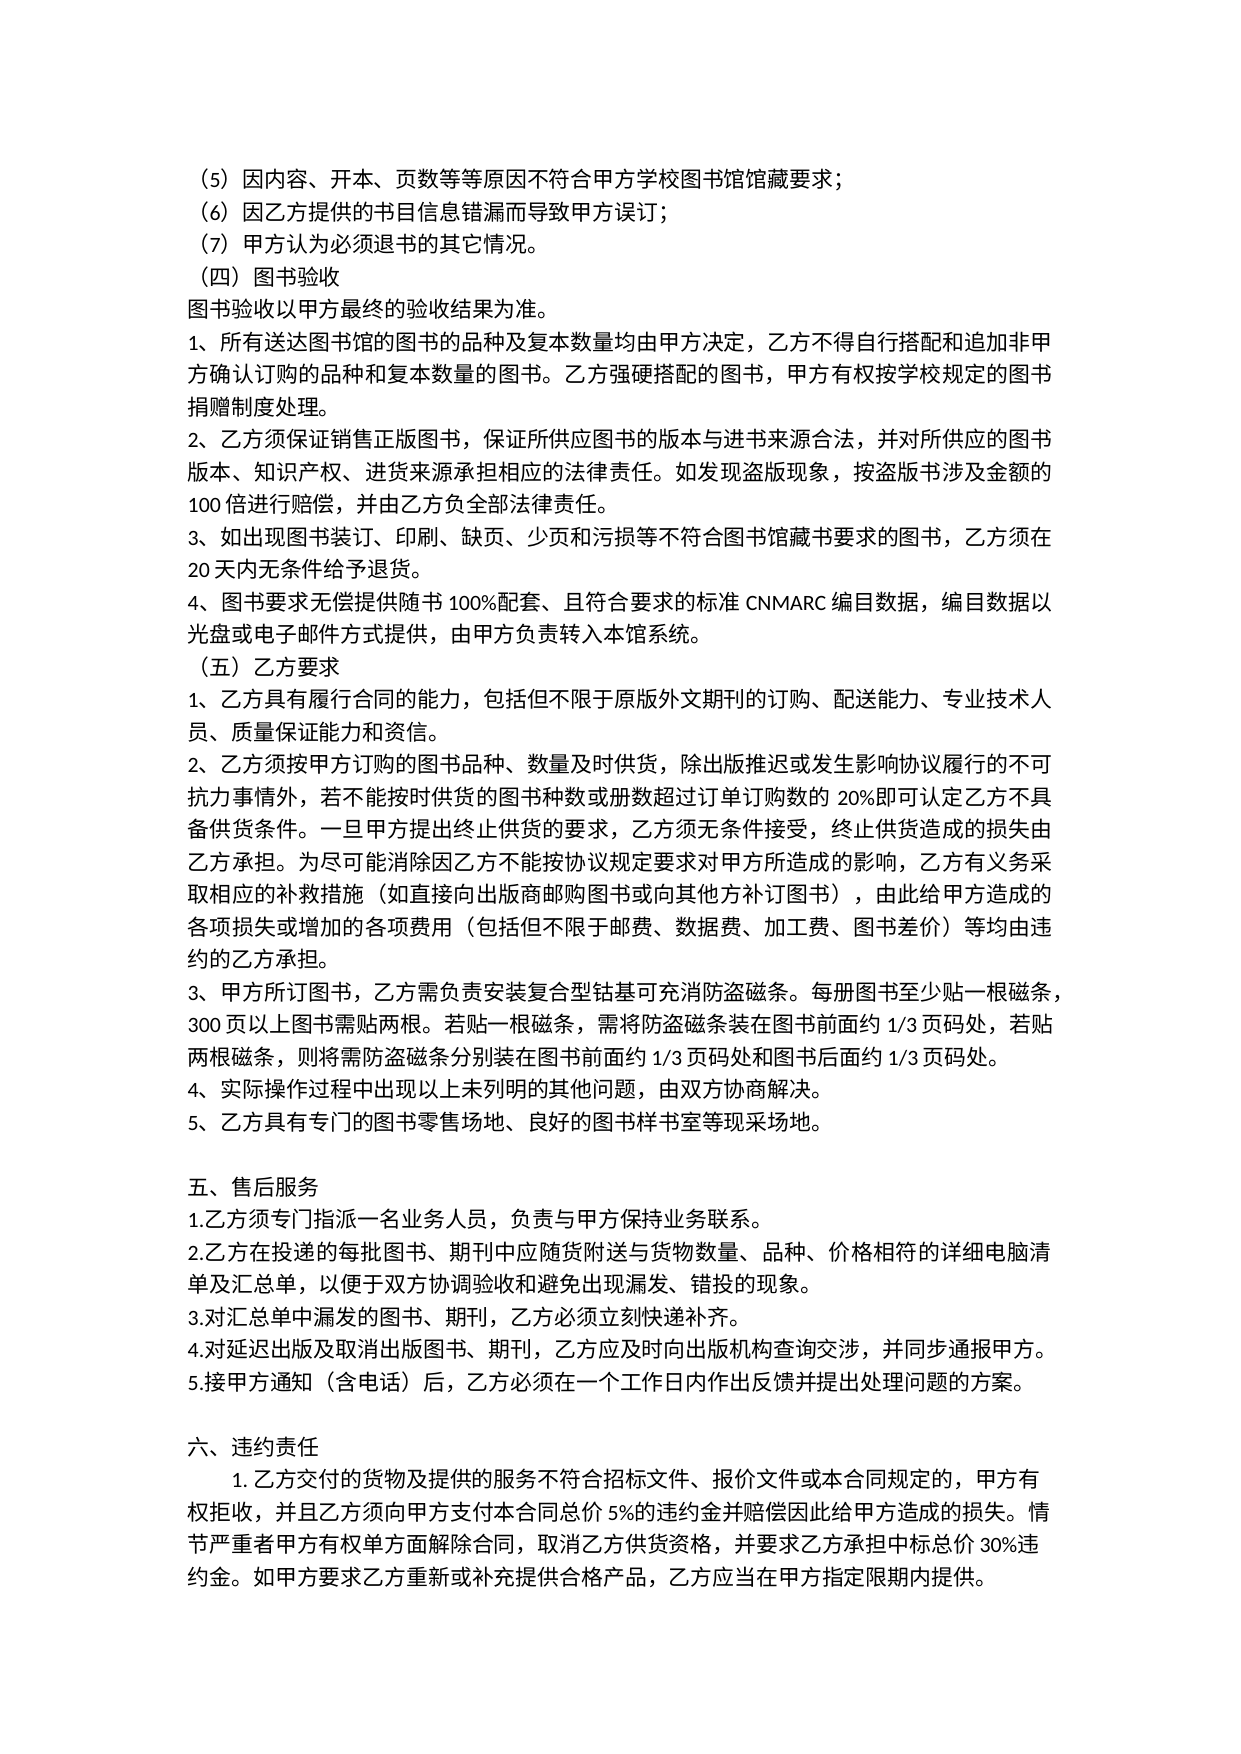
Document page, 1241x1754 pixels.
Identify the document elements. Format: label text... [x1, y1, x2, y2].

text 五、售后服务 [187, 1169, 1053, 1202]
text （5）因内容、开本、页数等等原因不符合甲方学校图书馆馆藏要求； [187, 162, 1053, 194]
text 3、甲方所订图书，乙方需负责安装复合型钴基可充消防盗磁条。每册图书至少贴一根磁条，300页以上图书需贴两根。若贴一根磁条，需将防盗磁条装在图书前面约1/3页码处，若贴两根磁条，则将需防盗磁条分别装在图书前面约1/3页码处和图书后面约1/3页码处。 [187, 974, 1053, 1072]
text （四）图书验收 [187, 259, 1053, 292]
text 5.接甲方通知（含电话）后，乙方必须在一个工作日内作出反馈并提出处理问题的方案。 [187, 1364, 1053, 1397]
text 3、如出现图书装订、印刷、缺页、少页和污损等不符合图书馆藏书要求的图书，乙方须在20天内无条件给予退货。 [187, 519, 1053, 584]
text 2、乙方须保证销售正版图书，保证所供应图书的版本与进书来源合法，并对所供应的图书版本、知识产权、进货来源承担相应的法律责任。如发现盗版现象，按盗版书涉及金额的100倍进行赔偿，并由乙方负全部法律责任。 [187, 422, 1053, 519]
text 1. 乙方交付的货物及提供的服务不符合招标文件、报价文件或本合同规定的，甲方有权拒收，并且乙方须向甲方支付本合同总价5%的违约金并赔偿因此给甲方造成的损失。情节严重者甲方有权单方面解除合同，取消乙方供货资格，并要求乙方承担中标总价30%违约金。如甲方要求乙方重新或补充提供合格产品，乙方应当在甲方指定限期内提供。 [187, 1462, 1053, 1592]
text 1、乙方具有履行合同的能力，包括但不限于原版外文期刊的订购、配送能力、专业技术人员、质量保证能力和资信。 [187, 682, 1053, 747]
text （6）因乙方提供的书目信息错漏而导致甲方误订； [187, 194, 1053, 227]
text 图书验收以甲方最终的验收结果为准。 [187, 292, 1053, 324]
text 4.对延迟出版及取消出版图书、期刊，乙方应及时向出版机构查询交涉，并同步通报甲方。 [187, 1332, 1053, 1364]
text 1.乙方须专门指派一名业务人员，负责与甲方保持业务联系。 [187, 1202, 1053, 1234]
text 六、违约责任 [187, 1429, 1053, 1462]
text （五）乙方要求 [187, 649, 1053, 682]
text 5、乙方具有专门的图书零售场地、良好的图书样书室等现采场地。 [187, 1104, 1053, 1137]
text 2.乙方在投递的每批图书、期刊中应随货附送与货物数量、品种、价格相符的详细电脑清单及汇总单，以便于双方协调验收和避免出现漏发、错投的现象。 [187, 1234, 1053, 1299]
text 2、乙方须按甲方订购的图书品种、数量及时供货，除出版推迟或发生影响协议履行的不可抗力事情外，若不能按时供货的图书种数或册数超过订单订购数的20%即可认定乙方不具备供货条件。一旦甲方提出终止供货的要求，乙方须无条件接受，终止供货造成的损失由乙方承担。为尽可能消除因乙方不能按协议规定要求对甲方所造成的影响，乙方有义务采取相应的补救措施（如直接向出版商邮购图书或向其他方补订图书），由此给甲方造成的各项损失或增加的各项费用（包括但不限于邮费、数据费、加工费、图书差价）等均由违约的乙方承担。 [187, 747, 1053, 974]
text （7）甲方认为必须退书的其它情况。 [187, 227, 1053, 259]
text 3.对汇总单中漏发的图书、期刊，乙方必须立刻快递补齐。 [187, 1299, 1053, 1332]
text 4、图书要求无偿提供随书100%配套、且符合要求的标准CNMARC编目数据，编目数据以光盘或电子邮件方式提供，由甲方负责转入本馆系统。 [187, 584, 1053, 649]
text 4、实际操作过程中出现以上未列明的其他问题，由双方协商解决。 [187, 1072, 1053, 1104]
text 1、所有送达图书馆的图书的品种及复本数量均由甲方决定，乙方不得自行搭配和追加非甲方确认订购的品种和复本数量的图书。乙方强硬搭配的图书，甲方有权按学校规定的图书捐赠制度处理。 [187, 324, 1053, 422]
